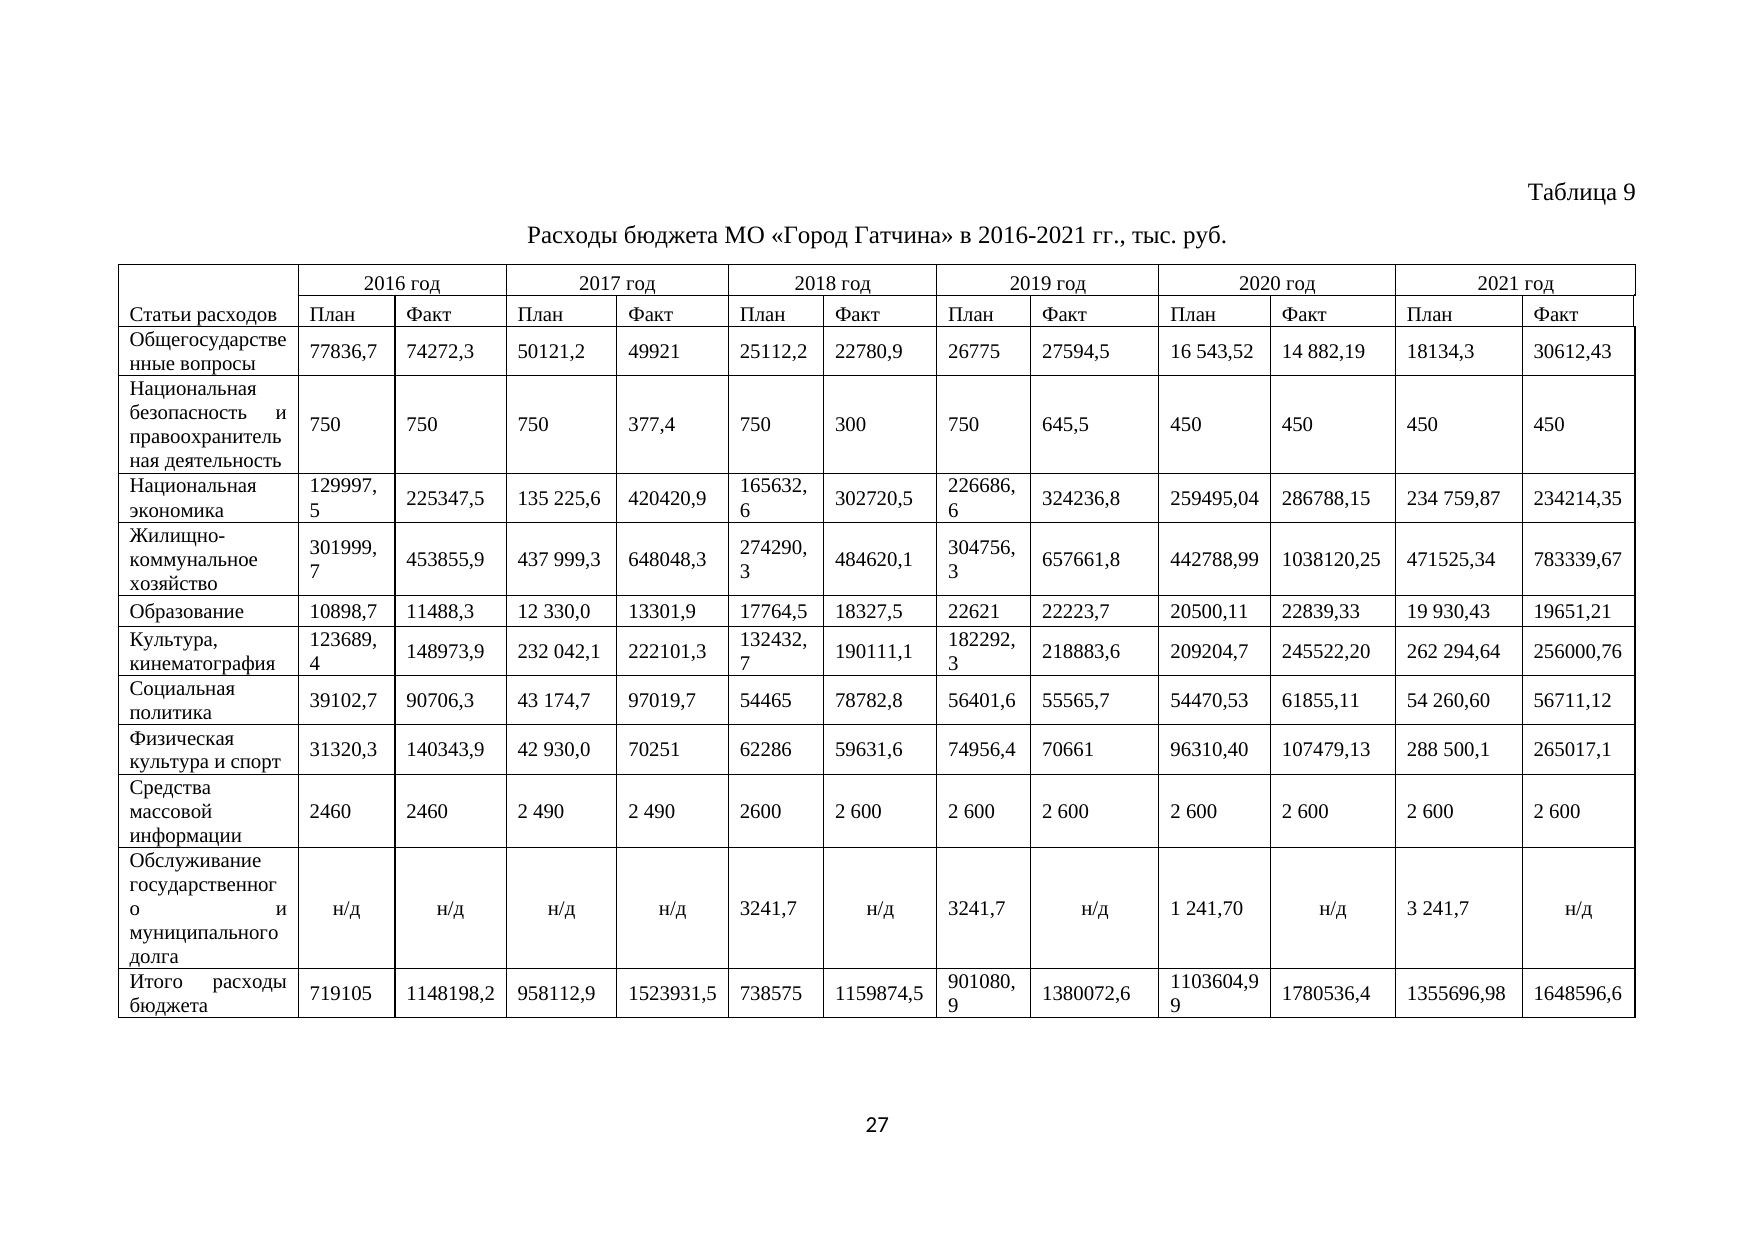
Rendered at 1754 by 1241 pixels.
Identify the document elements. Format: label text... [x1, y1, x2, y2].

table_cell 234214,35 [1523, 474, 1634, 522]
table_cell 13301,9 [617, 596, 728, 626]
table_cell 56401,6 [937, 676, 1030, 724]
table_cell 1380072,6 [1031, 969, 1158, 1017]
table_cell 301999,7 [299, 523, 394, 595]
table_cell 218883,6 [1031, 627, 1158, 675]
table_cell 265017,1 [1523, 725, 1634, 773]
table_cell 222101,3 [617, 627, 728, 675]
table_cell 43 174,7 [507, 676, 616, 724]
table_cell 286788,15 [1271, 474, 1395, 522]
table_cell 262 294,64 [1396, 627, 1522, 675]
table_header 2019 год [937, 265, 1158, 295]
text Таблица 9 [118, 177, 1636, 206]
table_cell 97019,7 [617, 676, 728, 724]
table_cell 783339,67 [1523, 523, 1634, 595]
table_cell 2 600 [1159, 775, 1270, 847]
table_cell 165632,6 [729, 474, 823, 522]
table_cell 453855,9 [396, 523, 506, 595]
table_cell Средства массовой информации [119, 775, 298, 847]
table_cell План [1159, 296, 1270, 326]
table_cell 54 260,60 [1396, 676, 1522, 724]
table_cell 738575 [729, 969, 823, 1017]
table_cell 750 [937, 376, 1030, 472]
table_cell 90706,3 [396, 676, 506, 724]
table_cell 18134,3 [1396, 327, 1522, 375]
table_cell Обслуживание государственного и муниципального долга [119, 848, 298, 968]
table_cell 190111,1 [824, 627, 936, 675]
table_cell 54465 [729, 676, 823, 724]
table_cell 78782,8 [824, 676, 936, 724]
table_cell План [937, 296, 1030, 326]
table_cell 450 [1271, 376, 1395, 472]
table_cell 288 500,1 [1396, 725, 1522, 773]
table_cell 55565,7 [1031, 676, 1158, 724]
table_cell План [507, 296, 616, 326]
table_cell 3 241,7 [1396, 848, 1522, 968]
table_cell 19 930,43 [1396, 596, 1522, 626]
table_cell 54470,53 [1159, 676, 1270, 724]
table_cell 437 999,3 [507, 523, 616, 595]
table_cell Социальная политика [119, 676, 298, 724]
table_cell 2 490 [617, 775, 728, 847]
table_cell 324236,8 [1031, 474, 1158, 522]
table_cell 377,4 [617, 376, 728, 472]
table_cell 148973,9 [396, 627, 506, 675]
table_cell 657661,8 [1031, 523, 1158, 595]
table_header 2021 год [1396, 265, 1635, 295]
table_cell 107479,13 [1271, 725, 1395, 773]
table_cell 182292,3 [937, 627, 1030, 675]
table_cell 1038120,25 [1271, 523, 1395, 595]
table_header 2020 год [1159, 265, 1395, 295]
table_cell 302720,5 [824, 474, 936, 522]
table_cell 39102,7 [299, 676, 394, 724]
table_cell н/д [507, 848, 616, 968]
table_cell 20500,11 [1159, 596, 1270, 626]
table_cell 245522,20 [1271, 627, 1395, 675]
table_cell 16 543,52 [1159, 327, 1270, 375]
table_cell 1648596,6 [1523, 969, 1634, 1017]
table_cell 22223,7 [1031, 596, 1158, 626]
table_cell 26775 [937, 327, 1030, 375]
table_cell 77836,7 [299, 327, 394, 375]
table_cell н/д [1523, 848, 1634, 968]
table_cell 3241,7 [937, 848, 1030, 968]
table_cell 56711,12 [1523, 676, 1634, 724]
table_cell 61855,11 [1271, 676, 1395, 724]
table_cell Жилищно-коммунальное хозяйство [119, 523, 298, 595]
table_cell 1523931,5 [617, 969, 728, 1017]
table_cell 226686,6 [937, 474, 1030, 522]
table_cell 300 [824, 376, 936, 472]
table_cell Общегосударственные вопросы [119, 327, 298, 375]
table_cell 259495,04 [1159, 474, 1270, 522]
table_cell 958112,9 [507, 969, 616, 1017]
table_cell 135 225,6 [507, 474, 616, 522]
table_cell 132432,7 [729, 627, 823, 675]
table_cell 442788,99 [1159, 523, 1270, 595]
table_header 2017 год [507, 265, 728, 295]
table_cell Физическая культура и спорт [119, 725, 298, 773]
table_cell 1103604,99 [1159, 969, 1270, 1017]
table_header 2016 год [299, 265, 506, 295]
table_cell Факт [396, 296, 506, 326]
table_cell 129997,5 [299, 474, 394, 522]
table_cell 22621 [937, 596, 1030, 626]
table_cell 471525,34 [1396, 523, 1522, 595]
table_cell 70251 [617, 725, 728, 773]
table_cell 648048,3 [617, 523, 728, 595]
table_cell 19651,21 [1523, 596, 1634, 626]
table_cell 450 [1159, 376, 1270, 472]
table_cell Факт [1523, 296, 1633, 326]
table_cell 450 [1523, 376, 1634, 472]
table_cell н/д [824, 848, 936, 968]
table_cell 750 [396, 376, 506, 472]
table_cell 49921 [617, 327, 728, 375]
table_cell 123689,4 [299, 627, 394, 675]
table_cell 30612,43 [1523, 327, 1634, 375]
table_cell 2 600 [937, 775, 1030, 847]
table_cell 74272,3 [396, 327, 506, 375]
table_cell 750 [299, 376, 394, 472]
table_cell 42 930,0 [507, 725, 616, 773]
table_cell 420420,9 [617, 474, 728, 522]
table_cell 22780,9 [824, 327, 936, 375]
table_cell Факт [824, 296, 936, 326]
table_cell 2600 [729, 775, 823, 847]
table_cell 11488,3 [396, 596, 506, 626]
table_cell 719105 [299, 969, 394, 1017]
table_cell 31320,3 [299, 725, 394, 773]
table_cell н/д [1031, 848, 1158, 968]
table_cell Итого расходы бюджета [119, 969, 298, 1017]
table_cell 234 759,87 [1396, 474, 1522, 522]
table_cell 18327,5 [824, 596, 936, 626]
table_cell Факт [1271, 296, 1395, 326]
table_cell 209204,7 [1159, 627, 1270, 675]
text Расходы бюджета МО «Город Гатчина» в 2016-2021 гг., тыс. руб. [118, 220, 1636, 249]
table_cell 274290,3 [729, 523, 823, 595]
table_cell н/д [299, 848, 394, 968]
table_cell 1 241,70 [1159, 848, 1270, 968]
table_cell 10898,7 [299, 596, 394, 626]
table_cell 3241,7 [729, 848, 823, 968]
table_cell 484620,1 [824, 523, 936, 595]
table_cell 2 600 [1523, 775, 1634, 847]
table_cell 74956,4 [937, 725, 1030, 773]
table_cell 1355696,98 [1396, 969, 1522, 1017]
table_cell Национальная безопасность и правоохранительная деятельность [119, 376, 298, 472]
table_cell План [1396, 296, 1522, 326]
table_cell 14 882,19 [1271, 327, 1395, 375]
table_cell 901080,9 [937, 969, 1030, 1017]
table_header Статьи расходов [119, 265, 298, 326]
table_cell 50121,2 [507, 327, 616, 375]
table_cell 22839,33 [1271, 596, 1395, 626]
table_cell 645,5 [1031, 376, 1158, 472]
table_cell Национальная экономика [119, 474, 298, 522]
table_cell н/д [396, 848, 506, 968]
table_cell 750 [507, 376, 616, 472]
table_header 2018 год [729, 265, 936, 295]
table_cell 232 042,1 [507, 627, 616, 675]
table_cell 140343,9 [396, 725, 506, 773]
table_cell 70661 [1031, 725, 1158, 773]
table_cell н/д [617, 848, 728, 968]
table_cell 25112,2 [729, 327, 823, 375]
table_cell 27594,5 [1031, 327, 1158, 375]
table_cell н/д [1271, 848, 1395, 968]
table_cell Культура, кинематография [119, 627, 298, 675]
table_cell 225347,5 [396, 474, 506, 522]
table_cell 2460 [396, 775, 506, 847]
table_cell 96310,40 [1159, 725, 1270, 773]
table_cell Факт [1031, 296, 1158, 326]
table_cell 2460 [299, 775, 394, 847]
table_cell 304756,3 [937, 523, 1030, 595]
table_cell План [299, 296, 394, 326]
table_cell 750 [729, 376, 823, 472]
table_cell 17764,5 [729, 596, 823, 626]
table_cell 1148198,2 [396, 969, 506, 1017]
table_cell 12 330,0 [507, 596, 616, 626]
table_cell 2 600 [1396, 775, 1522, 847]
table_cell 59631,6 [824, 725, 936, 773]
table_cell 2 600 [824, 775, 936, 847]
table_cell Факт [617, 296, 728, 326]
table_cell 1159874,5 [824, 969, 936, 1017]
table_cell План [729, 296, 823, 326]
table_cell 2 600 [1271, 775, 1395, 847]
table_cell 256000,76 [1523, 627, 1634, 675]
table_cell 450 [1396, 376, 1522, 472]
table_cell 62286 [729, 725, 823, 773]
table_cell 2 490 [507, 775, 616, 847]
table_cell 2 600 [1031, 775, 1158, 847]
table_cell Образование [119, 596, 298, 626]
table_cell 1780536,4 [1271, 969, 1395, 1017]
